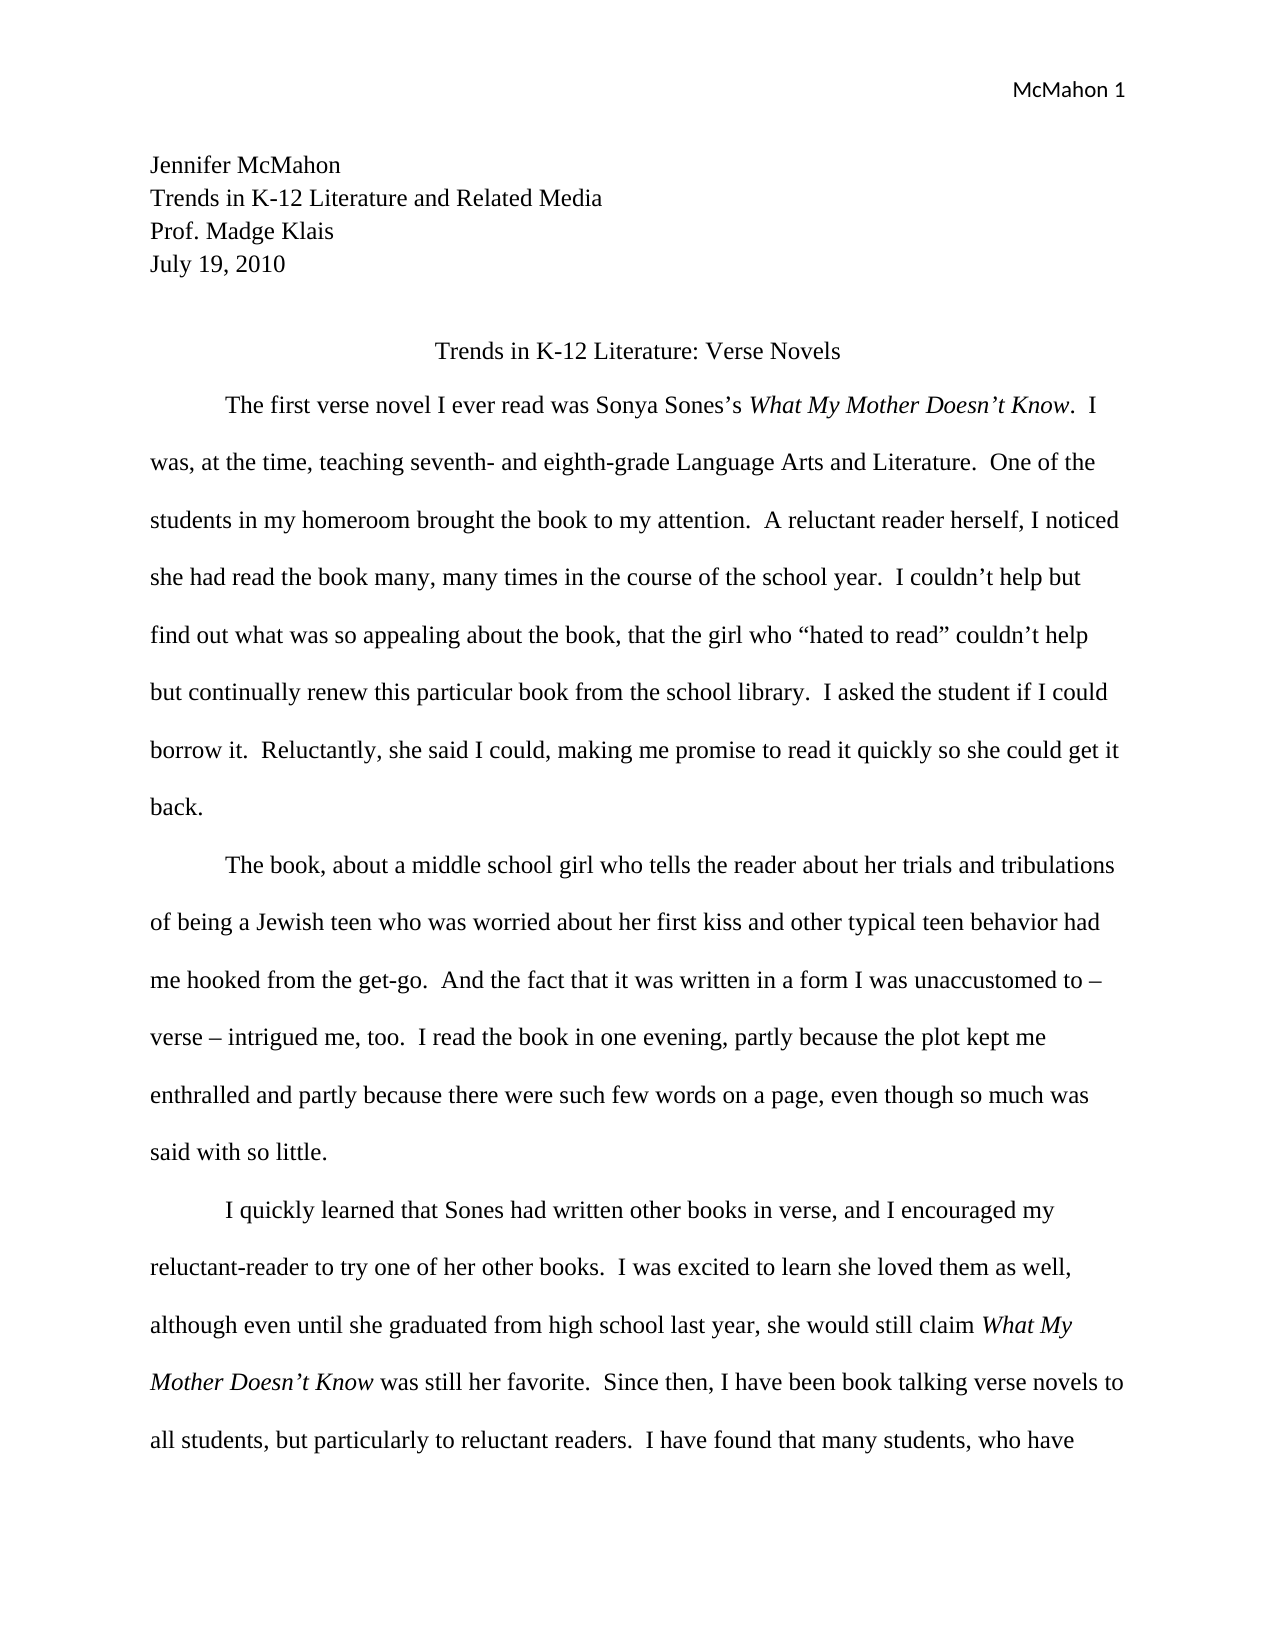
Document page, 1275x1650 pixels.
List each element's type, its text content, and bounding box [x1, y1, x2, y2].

text The first verse novel I ever read was Sonya Sones’s What My Mother Doesn’t Know. I was, at the time, teaching seventh- and eighth-grade Language Arts and Literature. One of the students in my homeroom brought the book to my attention. A reluctant reader herself, I noticed she had read the book many, many times in the course of the school year. I couldn’t help but find out what was so appealing about the book, that the girl who “hated to read” couldn’t help but continually renew this particular book from the school library. I asked the student if I could borrow it. Reluctantly, she said I could, making me promise to read it quickly so she could get it back. [150, 390, 1125, 821]
text Prof. Madge Klais [150, 216, 1125, 245]
text Trends in K-12 Literature and Related Media [150, 183, 1125, 212]
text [150, 1195, 1125, 1453]
text Trends in K-12 Literature: Verse Novels [150, 336, 1125, 365]
text Jennifer McMahon [150, 150, 1125, 179]
text The book, about a middle school girl who tells the reader about her trials and tribulations of being a Jewish teen who was worried about her first kiss and other typical teen behavior had me hooked from the get-go. And the fact that it was written in a form I was unaccustomed to – verse – intrigued me, too. I read the book in one evening, partly because the plot kept me enthralled and partly because there were such few words on a page, even though so much was said with so little. [150, 850, 1125, 1166]
text July 19, 2010 [150, 249, 1125, 278]
